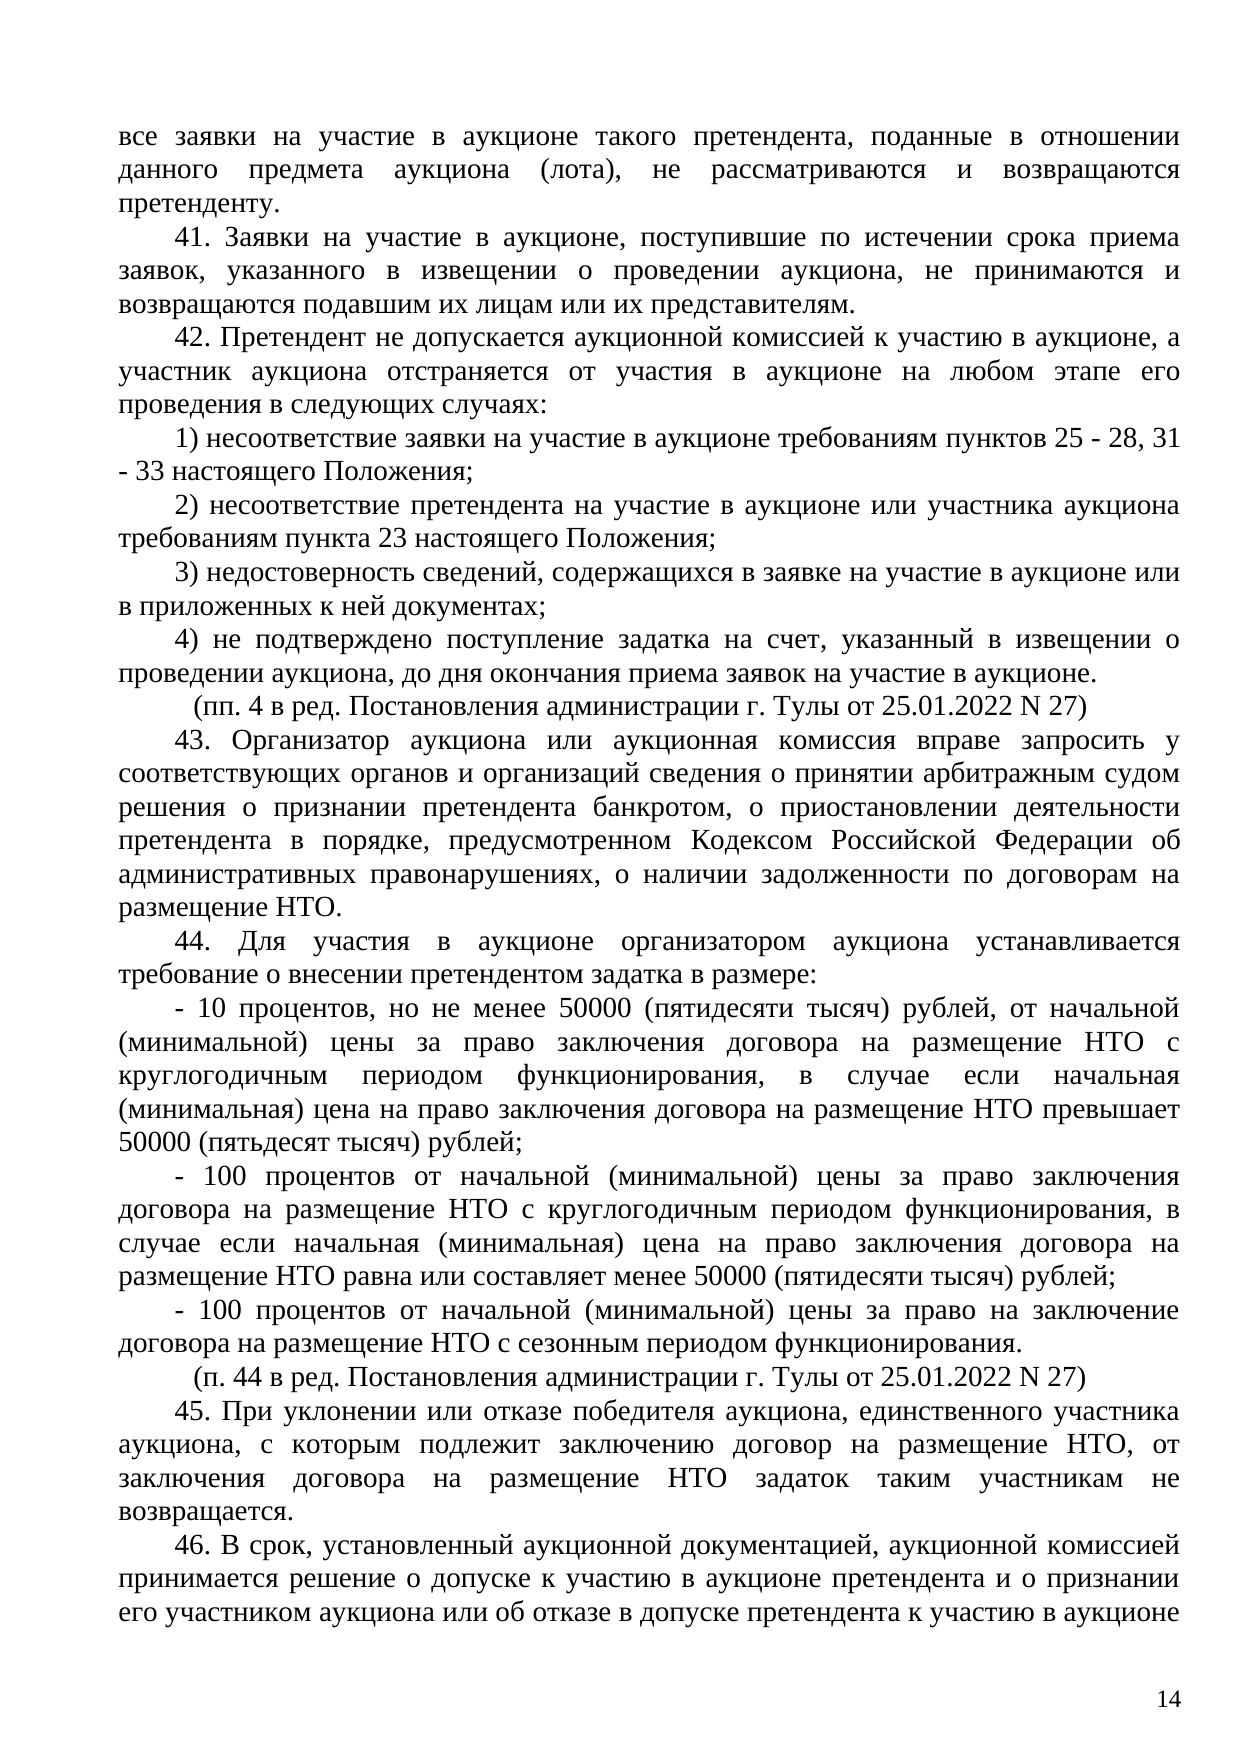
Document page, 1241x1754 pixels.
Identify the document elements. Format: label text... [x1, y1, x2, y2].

text 43. Организатор аукциона или аукционная комиссия вправе запросить у соответствующих органов и организаций сведения о принятии арбитражным судом решения о признании претендента банкротом, о приостановлении деятельности претендента в порядке, предусмотренном Кодексом Российской Федерации об административных правонарушениях, о наличии задолженности по договорам на размещение НТО. [118, 722, 1181, 923]
text 1) несоответствие заявки на участие в аукционе требованиям пунктов 25 - 28, 31 - 33 настоящего Положения; [118, 420, 1181, 487]
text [118, 1527, 1181, 1627]
text 4) не подтверждено поступление задатка на счет, указанный в извещении о проведении аукциона, до дня окончания приема заявок на участие в аукционе. [118, 621, 1181, 688]
text 44. Для участия в аукционе организатором аукциона устанавливается требование о внесении претендентом задатка в размере: [118, 923, 1181, 990]
text 42. Претендент не допускается аукционной комиссией к участию в аукционе, а участник аукциона отстраняется от участия в аукционе на любом этапе его проведения в следующих случаях: [118, 319, 1181, 420]
text - 10 процентов, но не менее 50000 (пятидесяти тысяч) рублей, от начальной (минимальной) цены за право заключения договора на размещение НТО с круглогодичным периодом функционирования, в случае если начальная (минимальная) цена на право заключения договора на размещение НТО превышает 50000 (пятьдесят тысяч) рублей; [118, 990, 1181, 1158]
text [118, 118, 1181, 219]
text - 100 процентов от начальной (минимальной) цены за право на заключение договора на размещение НТО с сезонным периодом функционирования. [118, 1292, 1181, 1359]
text 45. При уклонении или отказе победителя аукциона, единственного участника аукциона, с которым подлежит заключению договор на размещение НТО, от заключения договора на размещение НТО задаток таким участникам не возвращается. [118, 1393, 1181, 1527]
text (п. 44 в ред. Постановления администрации г. Тулы от 25.01.2022 N 27) [118, 1359, 1181, 1393]
text (пп. 4 в ред. Постановления администрации г. Тулы от 25.01.2022 N 27) [118, 688, 1181, 722]
text 41. Заявки на участие в аукционе, поступившие по истечении срока приема заявок, указанного в извещении о проведении аукциона, не принимаются и возвращаются подавшим их лицам или их представителям. [118, 219, 1181, 319]
text 3) недостоверность сведений, содержащихся в заявке на участие в аукционе или в приложенных к ней документах; [118, 554, 1181, 621]
text 2) несоответствие претендента на участие в аукционе или участника аукциона требованиям пункта 23 настоящего Положения; [118, 487, 1181, 554]
text - 100 процентов от начальной (минимальной) цены за право заключения договора на размещение НТО с круглогодичным периодом функционирования, в случае если начальная (минимальная) цена на право заключения договора на размещение НТО равна или составляет менее 50000 (пятидесяти тысяч) рублей; [118, 1158, 1181, 1292]
